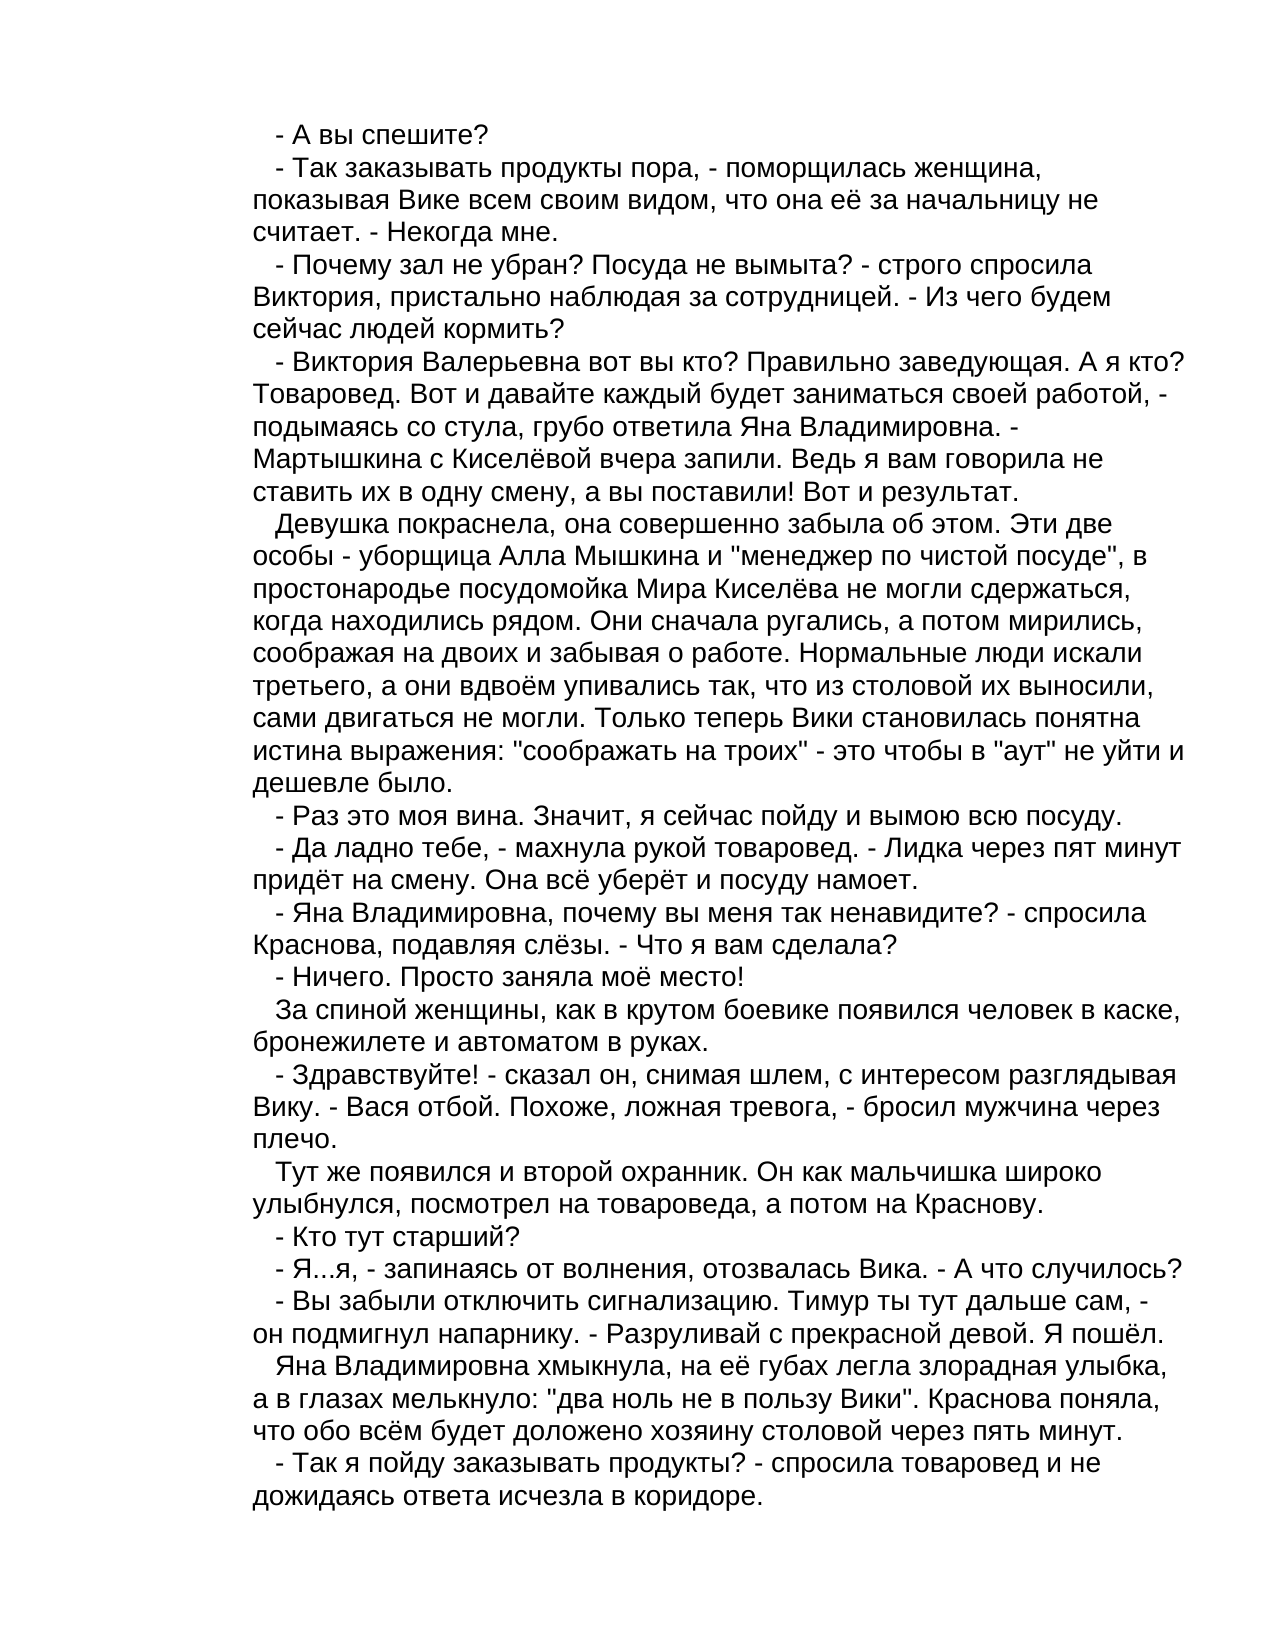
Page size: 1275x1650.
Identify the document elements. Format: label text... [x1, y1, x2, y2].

text Яна Владимировна хмыкнула, на её губах легла злорадная улыбка, а в глазах мелькнуло: "два ноль не в пользу Вики". Краснова поняла, что обо всём будет доложено хозяину столовой через пять минут. [252, 1349, 1186, 1446]
text - Так заказывать продукты пора, - поморщилась женщина, показывая Вике всем своим видом, что она её за начальницу не считает. - Некогда мне. [252, 151, 1186, 248]
text - Яна Владимировна, почему вы меня так ненавидите? - спросила Краснова, подавляя слёзы. - Что я вам сделала? [252, 896, 1186, 960]
text Тут же появился и второй охранник. Он как мальчишка широко улыбнулся, посмотрел на товароведа, а потом на Краснову. [252, 1155, 1186, 1219]
text - Я...я, - запинаясь от волнения, отозвалась Вика. - А что случилось? [252, 1252, 1186, 1284]
text - Раз это моя вина. Значит, я сейчас пойду и вымою всю посуду. [252, 798, 1186, 831]
text - Ничего. Просто заняла моё место! [252, 960, 1186, 993]
text За спиной женщины, как в крутом боевике появился человек в каске, бронежилете и автоматом в руках. [252, 993, 1186, 1058]
text - Здравствуйте! - сказал он, снимая шлем, с интересом разглядывая Вику. - Вася отбой. Похоже, ложная тревога, - бросил мужчина через плечо. [252, 1058, 1186, 1155]
text - Почему зал не убран? Посуда не вымыта? - строго спросила Виктория, пристально наблюдая за сотрудницей. - Из чего будем сейчас людей кормить? [252, 248, 1186, 345]
text - Кто тут старший? [252, 1219, 1186, 1252]
text - Так я пойду заказывать продукты? - спросила товаровед и не дожидаясь ответа исчезла в коридоре. [252, 1446, 1186, 1511]
text - Виктория Валерьевна вот вы кто? Правильно заведующая. А я кто? Товаровед. Вот и давайте каждый будет заниматься своей работой, - подымаясь со стула, грубо ответила Яна Владимировна. - Мартышкина с Киселёвой вчера запили. Ведь я вам говорила не ставить их в одну смену, а вы поставили! Вот и результат. [252, 345, 1186, 507]
text Девушка покраснела, она совершенно забыла об этом. Эти две особы - уборщица Алла Мышкина и "менеджер по чистой посуде", в простонародье посудомойка Мира Киселёва не могли сдержаться, когда находились рядом. Они сначала ругались, а потом мирились, соображая на двоих и забывая о работе. Нормальные люди искали третьего, а они вдвоём упивались так, что из столовой их выносили, сами двигаться не могли. Только теперь Вики становилась понятна истина выражения: "соображать на троих" - это чтобы в "аут" не уйти и дешевле было. [252, 507, 1186, 798]
text - Вы забыли отключить сигнализацию. Тимур ты тут дальше сам, - он подмигнул напарнику. - Разруливай с прекрасной девой. Я пошёл. [252, 1284, 1186, 1349]
text - А вы спешите? [252, 118, 1186, 151]
text - Да ладно тебе, - махнула рукой товаровед. - Лидка через пят минут придёт на смену. Она всё уберёт и посуду намоет. [252, 831, 1186, 896]
